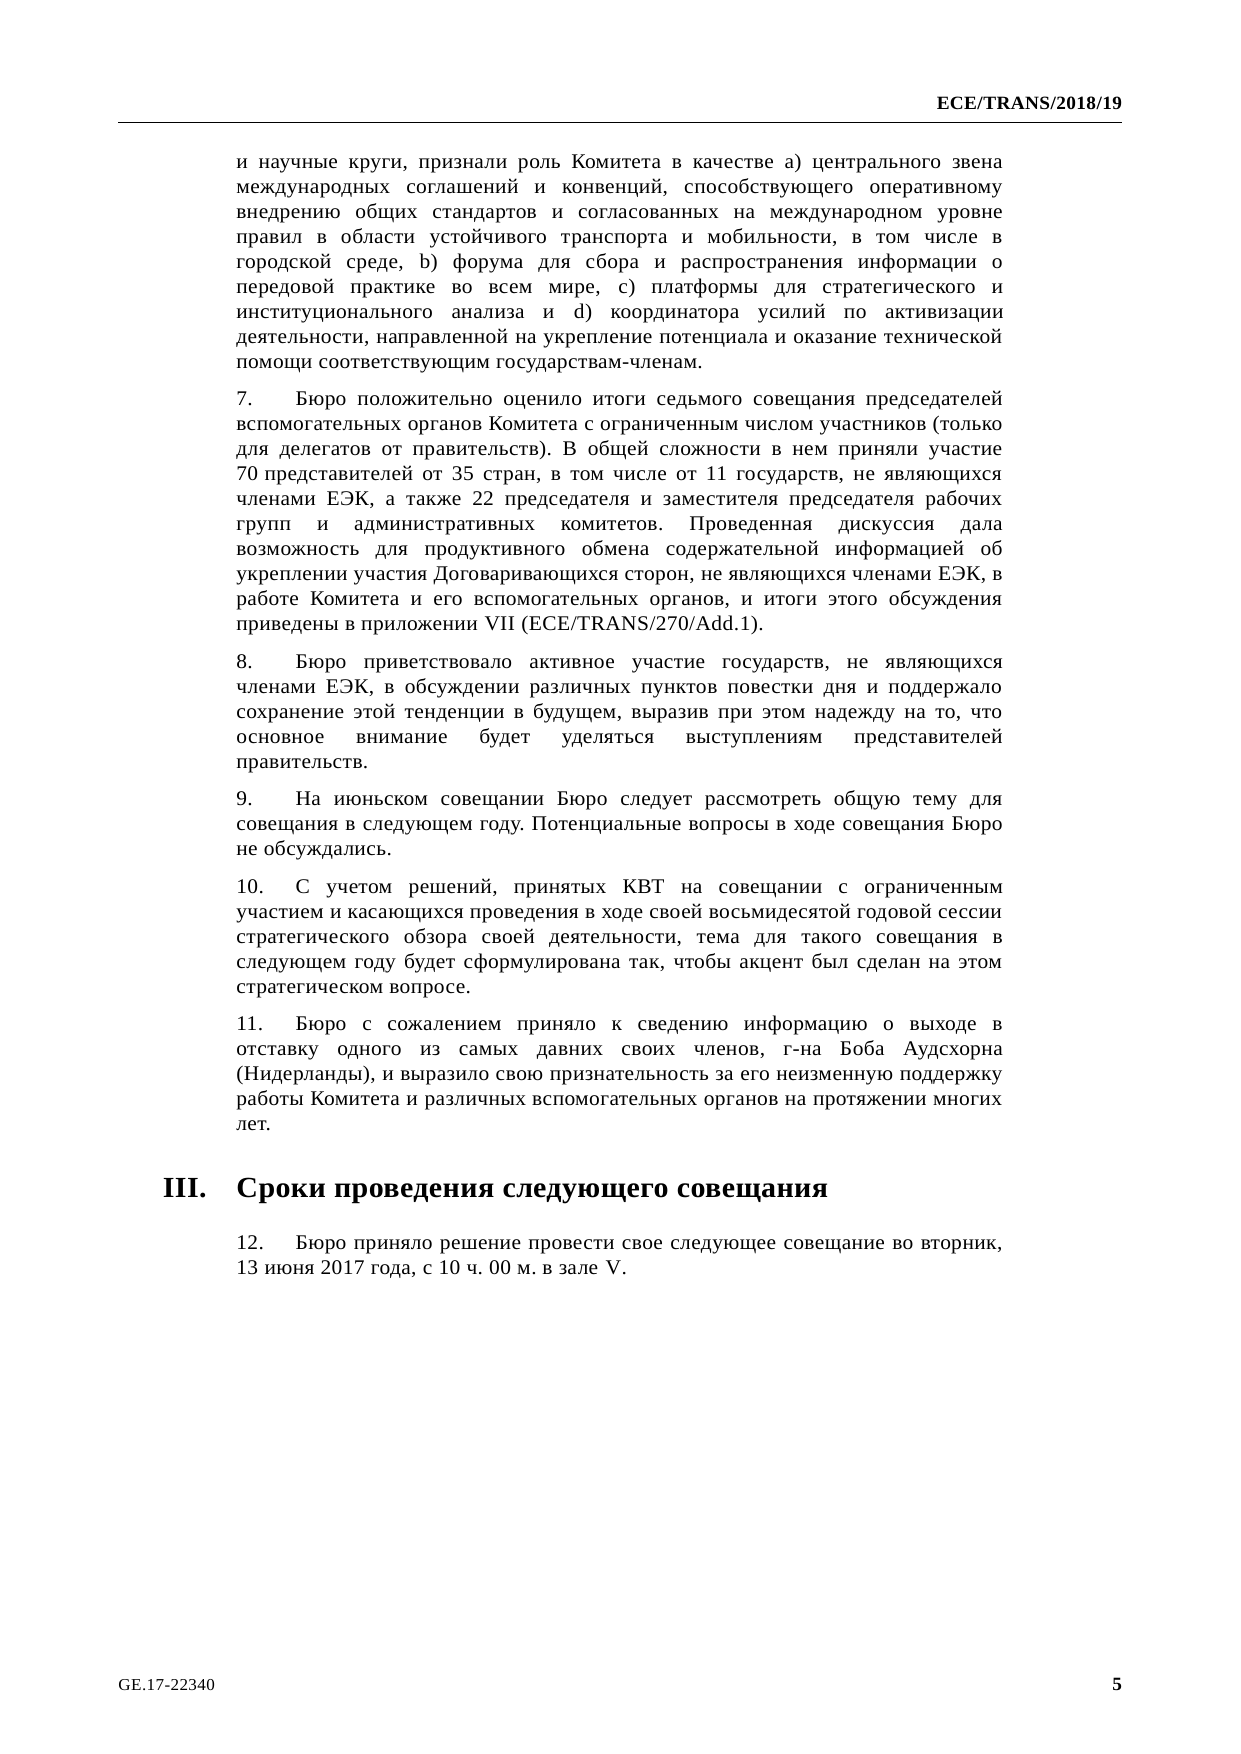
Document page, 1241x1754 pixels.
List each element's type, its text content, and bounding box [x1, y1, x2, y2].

text 8. Бюро приветствовало активное участие государств, не являющихся членами ЕЭК, в обсуждении различных пунктов повестки дня и поддержало сохранение этой тенденции в будущем, выразив при этом надежду на то, что основное внимание будет уделяться выступлениям представителей правительств. [236, 648, 1004, 773]
text 10. С учетом решений, принятых КВТ на совещании с ограниченным участием и касающихся проведения в ходе своей восьмидесятой годовой сессии стратегического обзора своей деятельности, тема для такого совещания в следующем году будет сформулирована так, чтобы акцент был сделан на этом стратегическом вопросе. [236, 873, 1004, 998]
text 12. Бюро приняло решение провести свое следующее совещание во вторник, 13 июня 2017 года, с 10 ч. 00 м. в зале V. [236, 1229, 1004, 1279]
text 11. Бюро с сожалением приняло к сведению информацию о выходе в отставку одного из самых давних своих членов, г-на Боба Аудсхорна (Нидерланды), и выразило свою признательность за его неизменную поддержку работы Комитета и различных вспомогательных органов на протяжении многих лет. [236, 1010, 1004, 1135]
text III. Сроки проведения следующего совещания [118, 1173, 1004, 1204]
text 7. Бюро положительно оценило итоги седьмого совещания председателей вспомогательных органов Комитета с ограниченным числом участников (только для делегатов от правительств). В общей сложности в нем приняли участие 70 представителей от 35 стран, в том числе от 11 государств, не являющихся членами ЕЭК, а также 22 председателя и заместителя председателя рабочих групп и административных комитетов. Проведенная дискуссия дала возможность для продуктивного обмена содержательной информацией об укреплении участия Договаривающихся сторон, не являющихся членами ЕЭК, в работе Комитета и его вспомогательных органов, и итоги этого обсуждения приведены в приложении VII (ECE/TRANS/270/Add.1). [236, 385, 1004, 635]
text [236, 148, 1004, 373]
text 9. На июньском совещании Бюро следует рассмотреть общую тему для совещания в следующем году. Потенциальные вопросы в ходе совещания Бюро не обсуждались. [236, 785, 1004, 860]
